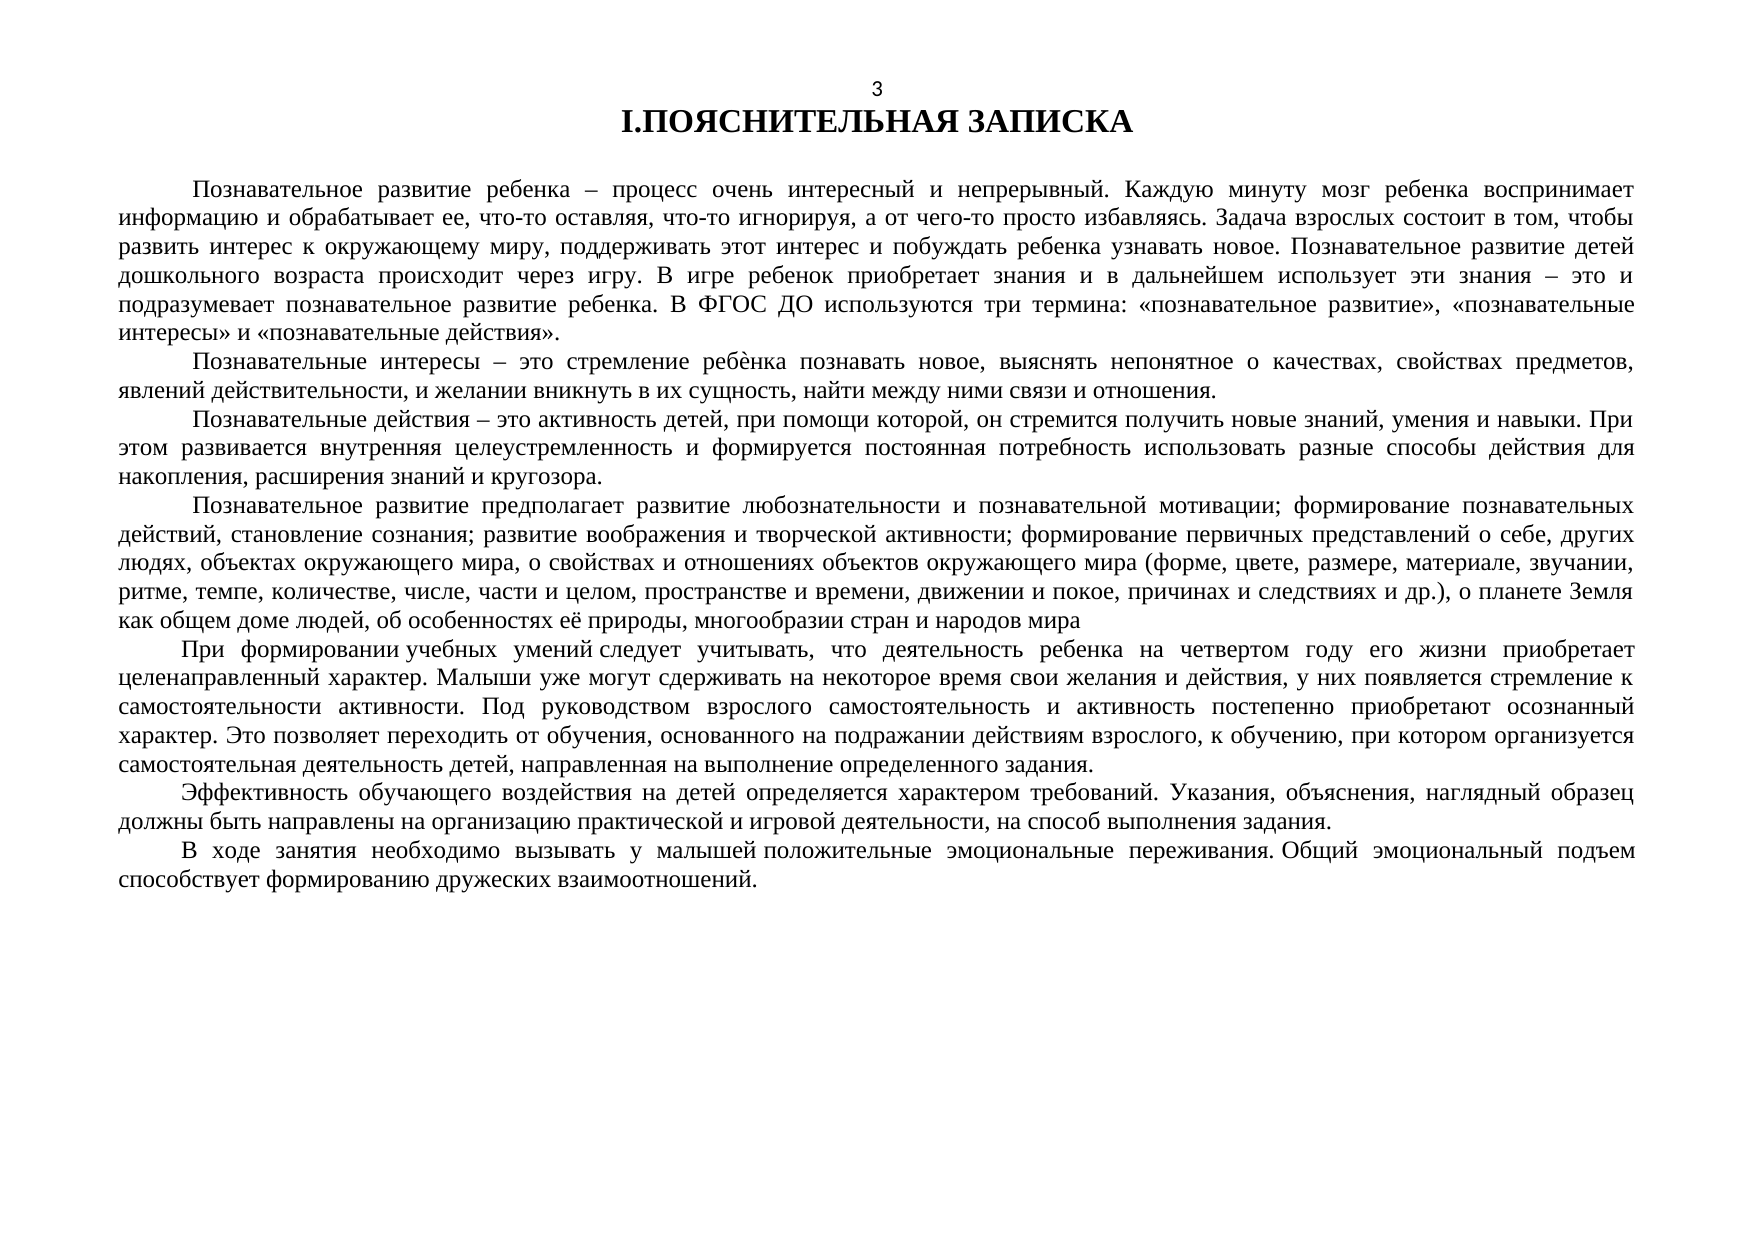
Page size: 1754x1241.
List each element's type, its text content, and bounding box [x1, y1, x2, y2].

text В ходе занятия необходимо вызывать у малышей положительные эмоциональные переживания. Общий эмоциональный подъем способствует формированию дружеских взаимоотношений. [118, 835, 1636, 892]
text Познавательное развитие ребенка – процесс очень интересный и непрерывный. Каждую минуту мозг ребенка воспринимает информацию и обрабатывает ее, что-то оставляя, что-то игнорируя, а от чего-то просто избавляясь. Задача взрослых состоит в том, чтобы развить интерес к окружающему миру, поддерживать этот интерес и побуждать ребенка узнавать новое. Познавательное развитие детей дошкольного возраста происходит через игру. В игре ребенок приобретает знания и в дальнейшем использует эти знания – это и подразумевает познавательное развитие ребенка. В ФГОС ДО используются три термина: «познавательное развитие», «познавательные интересы» и «познавательные действия». [118, 289, 1636, 346]
text Познавательное развитие предполагает развитие любознательности и познавательной мотивации; формирование познавательных действий, становление сознания; развитие воображения и творческой активности; формирование первичных представлений о себе, других людях, объектах окружающего мира, о свойствах и отношениях объектов окружающего мира (форме, цвете, размере, материале, звучании, ритме, темпе, количестве, числе, части и целом, пространстве и времени, движении и покое, причинах и следствиях и др.), о планете Земля как общем доме людей, об особенностях её природы, многообразии стран и народов мира [118, 490, 1636, 634]
text Эффективность обучающего воздействия на детей определяется характером требований. Указания, объяснения, наглядный образец должны быть направлены на организацию практической и игровой деятельности, на способ выполнения задания. [118, 777, 1636, 835]
text Познавательные действия – это активность детей, при помощи которой, он стремится получить новые знаний, умения и навыки. При этом развивается внутренняя целеустремленность и формируется постоянная потребность использовать разные способы действия для накопления, расширения знаний и кругозора. [118, 404, 1636, 490]
text Познавательные интересы – это стремление ребѐнка познавать новое, выяснять непонятное о качествах, свойствах предметов, явлений действительности, и желании вникнуть в их сущность, найти между ними связи и отношения. [118, 346, 1636, 404]
text При формировании учебных умений следует учитывать, что деятельность ребенка на четвертом году его жизни приобретает целенаправленный характер. Малыши уже могут сдерживать на некоторое время свои желания и действия, у них появляется стремление к самостоятельности активности. Под руководством взрослого самостоятельность и активность постепенно приобретают осознанный характер. Это позволяет переходить от обучения, основанного на подражании действиям взрослого, к обучению, при котором организуется самостоятельная деятельность детей, направленная на выполнение определенного задания. [118, 634, 1636, 777]
text Познавательное развитие ребенка – процесс очень интересный и непрерывный. Каждую минуту мозг ребенка воспринимает информацию и обрабатывает ее, что-то оставляя, что-то игнорируя, а от чего-то просто избавляясь. Задача взрослых состоит в том, чтобы развить интерес к окружающему миру, поддерживать этот интерес и побуждать ребенка узнавать новое. Познавательное развитие детей дошкольного возраста происходит через игру. В игре ребенок приобретает знания и в дальнейшем использует эти знания – это и подразумевает познавательное развитие ребенка. В ФГОС ДО используются три термина: «познавательное развитие», «познавательные интересы» и «познавательные действия». [118, 174, 1636, 203]
text I.ПОЯСНИТЕЛЬНАЯ ЗАПИСКА [118, 102, 1636, 140]
